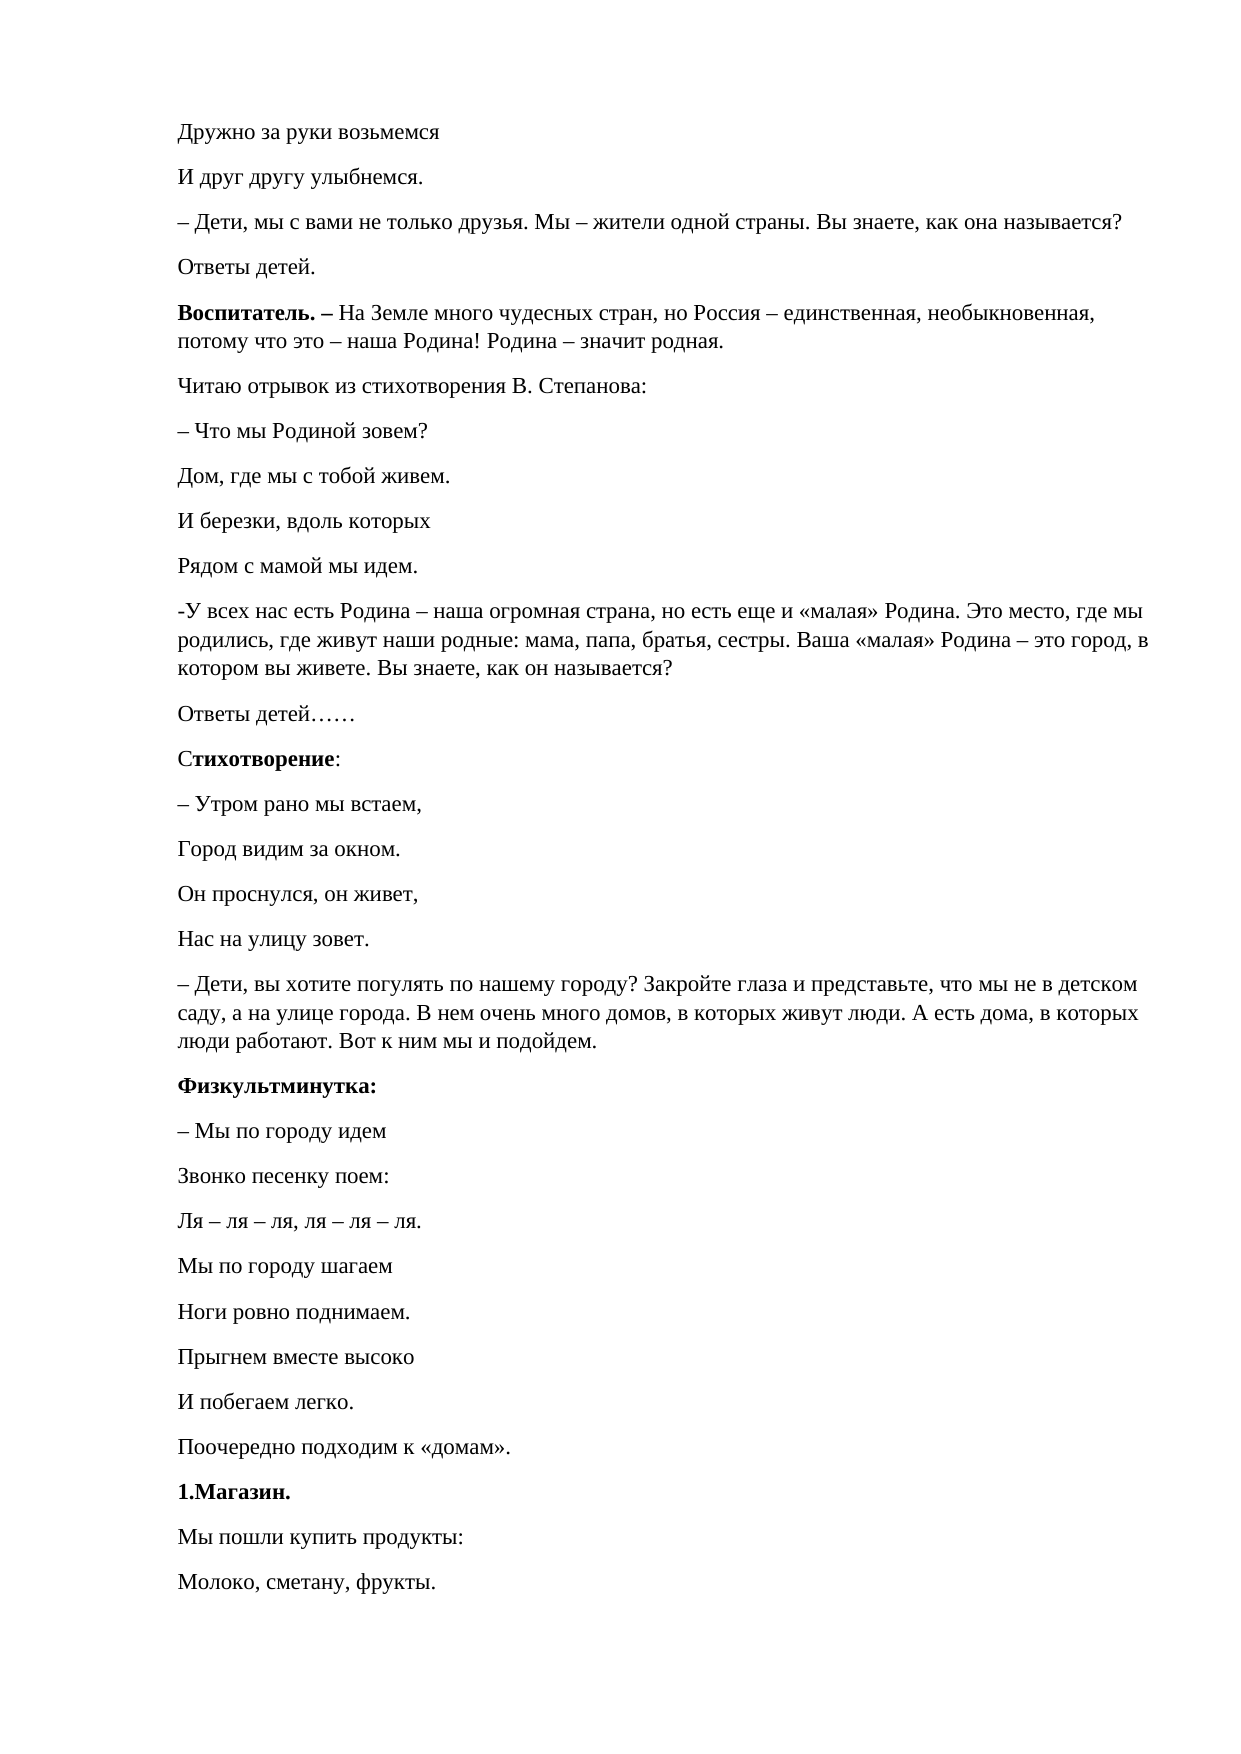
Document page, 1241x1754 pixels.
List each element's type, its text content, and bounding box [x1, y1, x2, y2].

text Ответы детей. [177, 253, 1152, 280]
text Молоко, сметану, фрукты. [177, 1568, 1152, 1595]
text И побегаем легко. [177, 1388, 1152, 1414]
text Физкультминутка: [177, 1072, 1152, 1098]
text Звонко песенку поем: [177, 1162, 1152, 1189]
text Дом, где мы с тобой живем. [177, 462, 1152, 489]
text 1.Магазин. [177, 1478, 1152, 1504]
text Ответы детей…… [177, 699, 1152, 726]
text – Мы по городу идем [177, 1117, 1152, 1144]
text -У всех нас есть Родина – наша огромная страна, но есть еще и «малая» Родина. Это место, где мы родились, где живут наши родные: мама, папа, братья, сестры. Ваша «малая» Родина – это город, в котором вы живете. Вы знаете, как он называется? [177, 598, 1152, 681]
text Поочередно подходим к «домам». [177, 1433, 1152, 1459]
text – Дети, вы хотите погулять по нашему городу? Закройте глаза и представьте, что мы не в детском саду, а на улице города. В нем очень много домов, в которых живут люди. А есть дома, в которых люди работают. Вот к ним мы и подойдем. [177, 970, 1152, 1053]
text Ля – ля – ля, ля – ля – ля. [177, 1207, 1152, 1234]
text Дружно за руки возьмемся [177, 118, 1152, 144]
text И березки, вдоль которых [177, 507, 1152, 534]
text Нас на улицу зовет. [177, 925, 1152, 951]
text – Утром рано мы встаем, [177, 790, 1152, 816]
text Город видим за окном. [177, 835, 1152, 861]
text Мы пошли купить продукты: [177, 1523, 1152, 1549]
text Стихотворение: [177, 745, 1152, 771]
text Воспитатель. – На Земле много чудесных стран, но Россия – единственная, необыкновенная, потому что это – наша Родина! Родина – значит родная. [177, 298, 1152, 353]
text Он проснулся, он живет, [177, 880, 1152, 906]
text Читаю отрывок из стихотворения В. Степанова: [177, 372, 1152, 398]
text И друг другу улыбнемся. [177, 163, 1152, 189]
text Мы по городу шагаем [177, 1253, 1152, 1279]
text Ноги ровно поднимаем. [177, 1298, 1152, 1324]
text Прыгнем вместе высоко [177, 1343, 1152, 1369]
text – Что мы Родиной зовем? [177, 417, 1152, 443]
text Рядом с мамой мы идем. [177, 552, 1152, 579]
text – Дети, мы с вами не только друзья. Мы – жители одной страны. Вы знаете, как она называется? [177, 208, 1152, 235]
